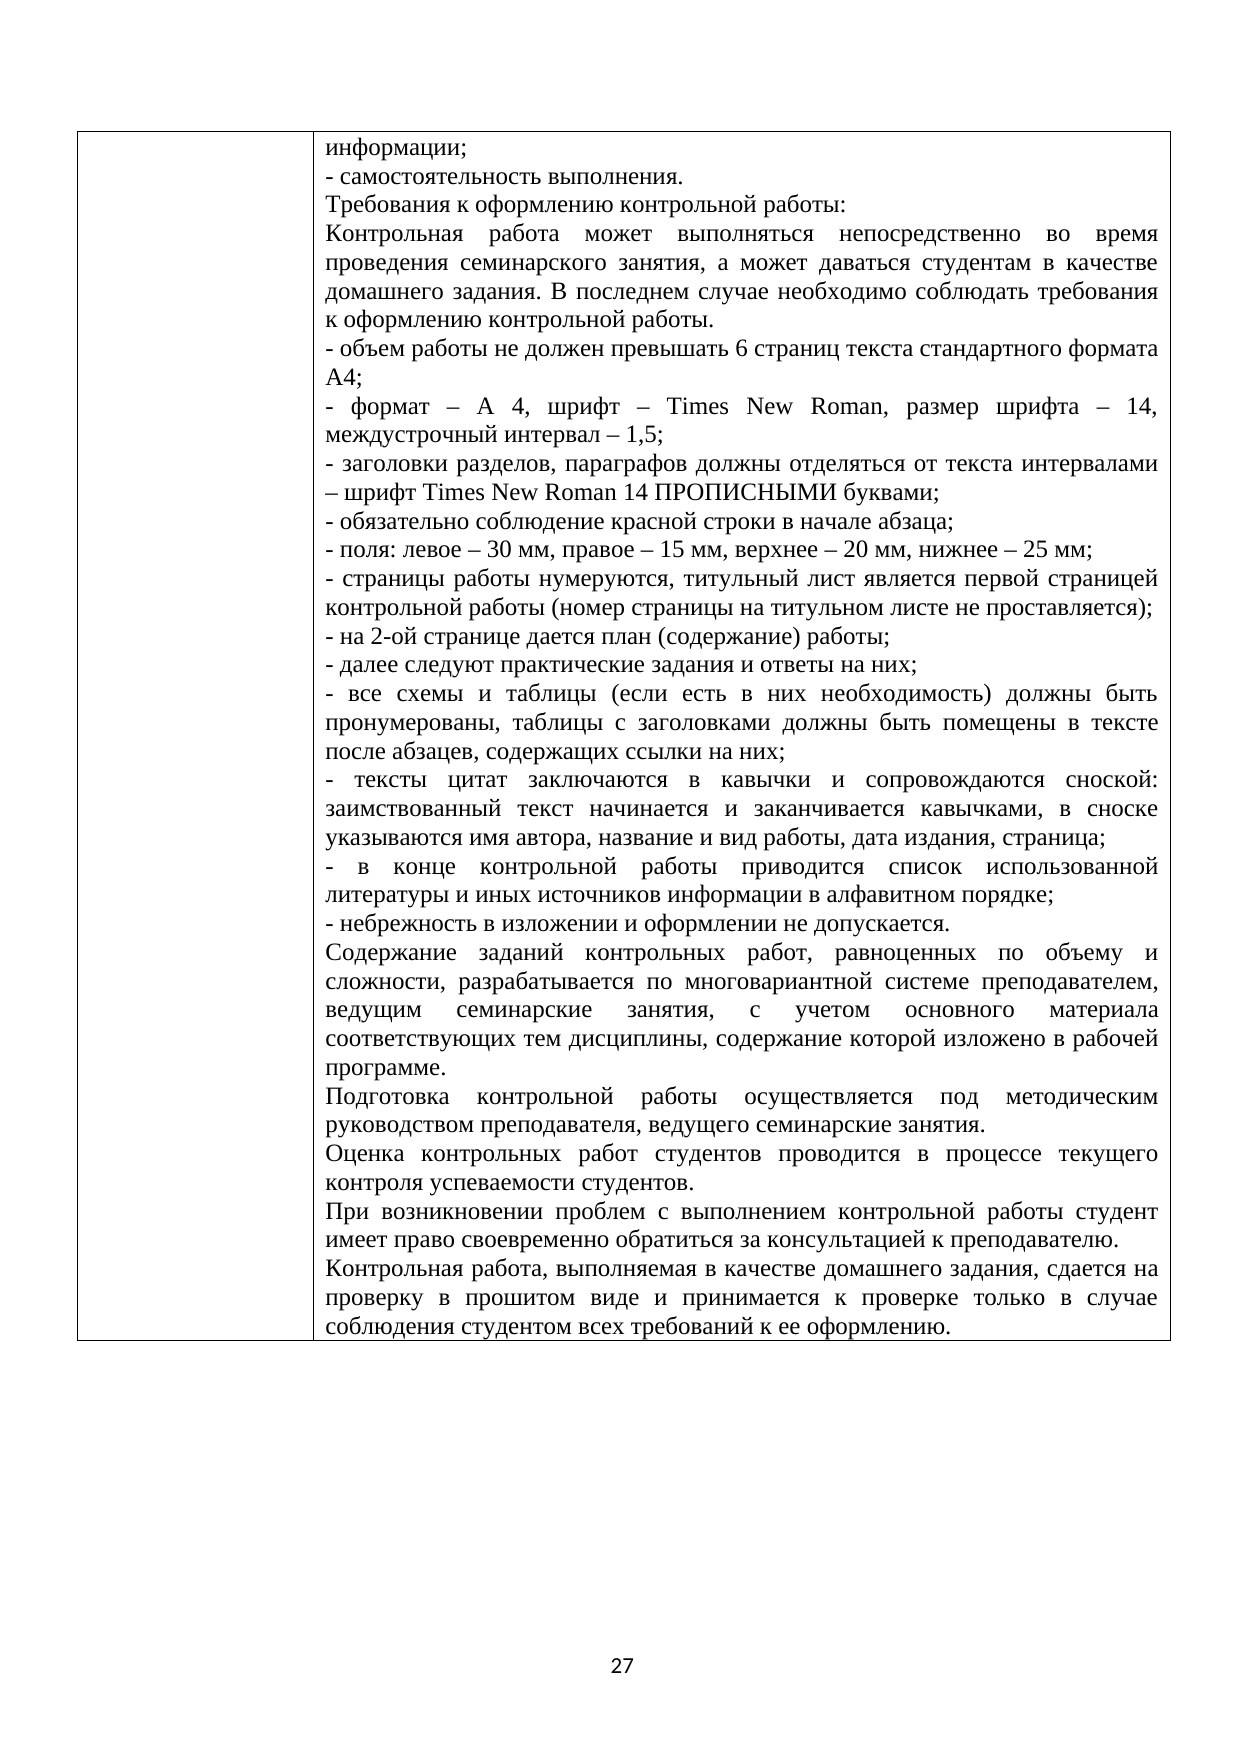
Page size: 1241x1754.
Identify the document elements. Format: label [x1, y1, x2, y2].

table_cell [314, 132, 1170, 1339]
table_cell [78, 132, 313, 1339]
